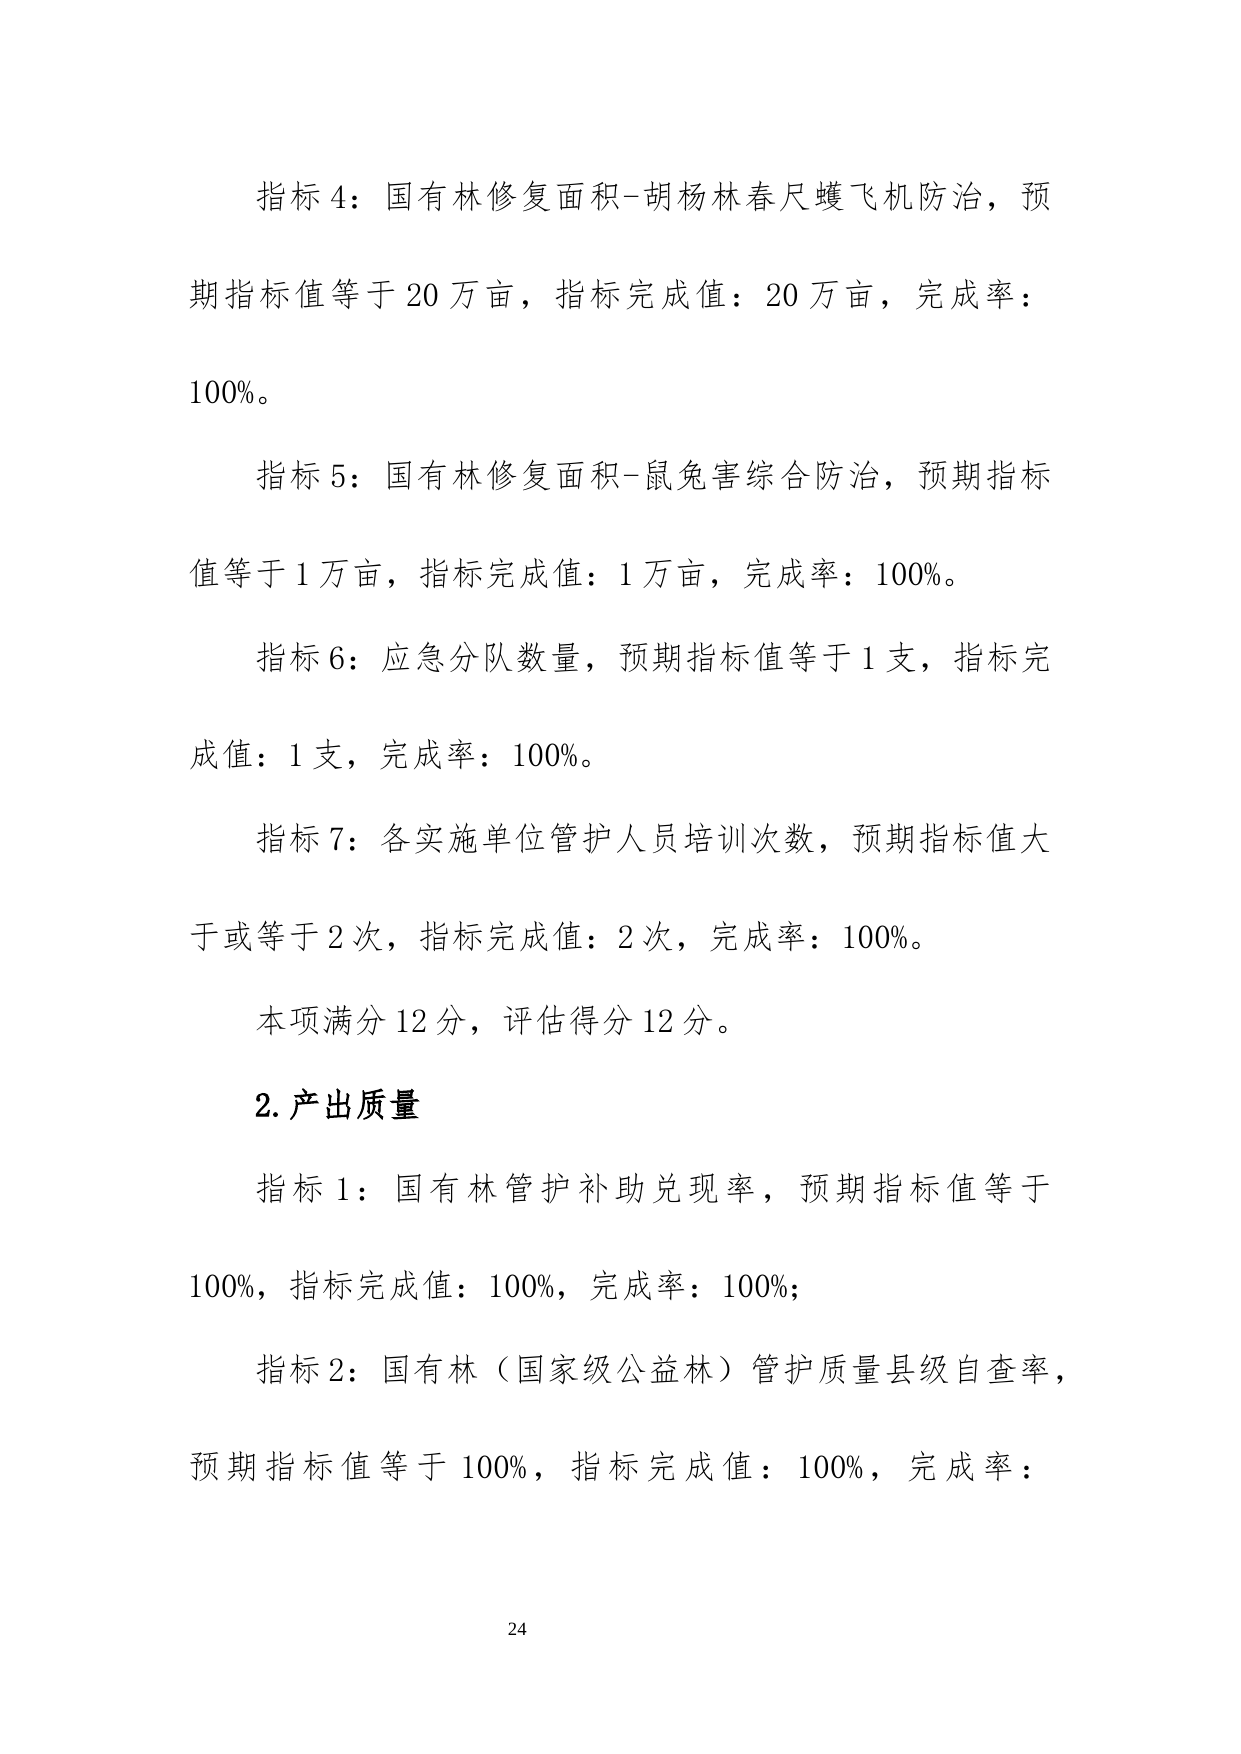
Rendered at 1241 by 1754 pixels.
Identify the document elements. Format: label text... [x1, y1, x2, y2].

text 指标6：应急分队数量，预期指标值等于1支，指标完成值：1支，完成率：100%。 [187, 622, 1053, 785]
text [187, 1335, 1053, 1497]
text 指标7：各实施单位管护人员培训次数，预期指标值大于或等于2次，指标完成值：2次，完成率：100%。 [187, 804, 1053, 966]
text 指标1：国有林管护补助兑现率，预期指标值等于100%，指标完成值：100%，完成率：100%； [187, 1153, 1053, 1316]
text 本项满分12分，评估得分12分。 [187, 985, 1053, 1050]
text 指标5：国有林修复面积-鼠兔害综合防治，预期指标值等于1万亩，指标完成值：1万亩，完成率：100%。 [187, 441, 1053, 603]
text 指标4：国有林修复面积-胡杨林春尺蠖飞机防治，预期指标值等于20万亩，指标完成值：20万亩，完成率：100%。 [187, 162, 1053, 422]
text 2.产出质量 [187, 1069, 1053, 1134]
